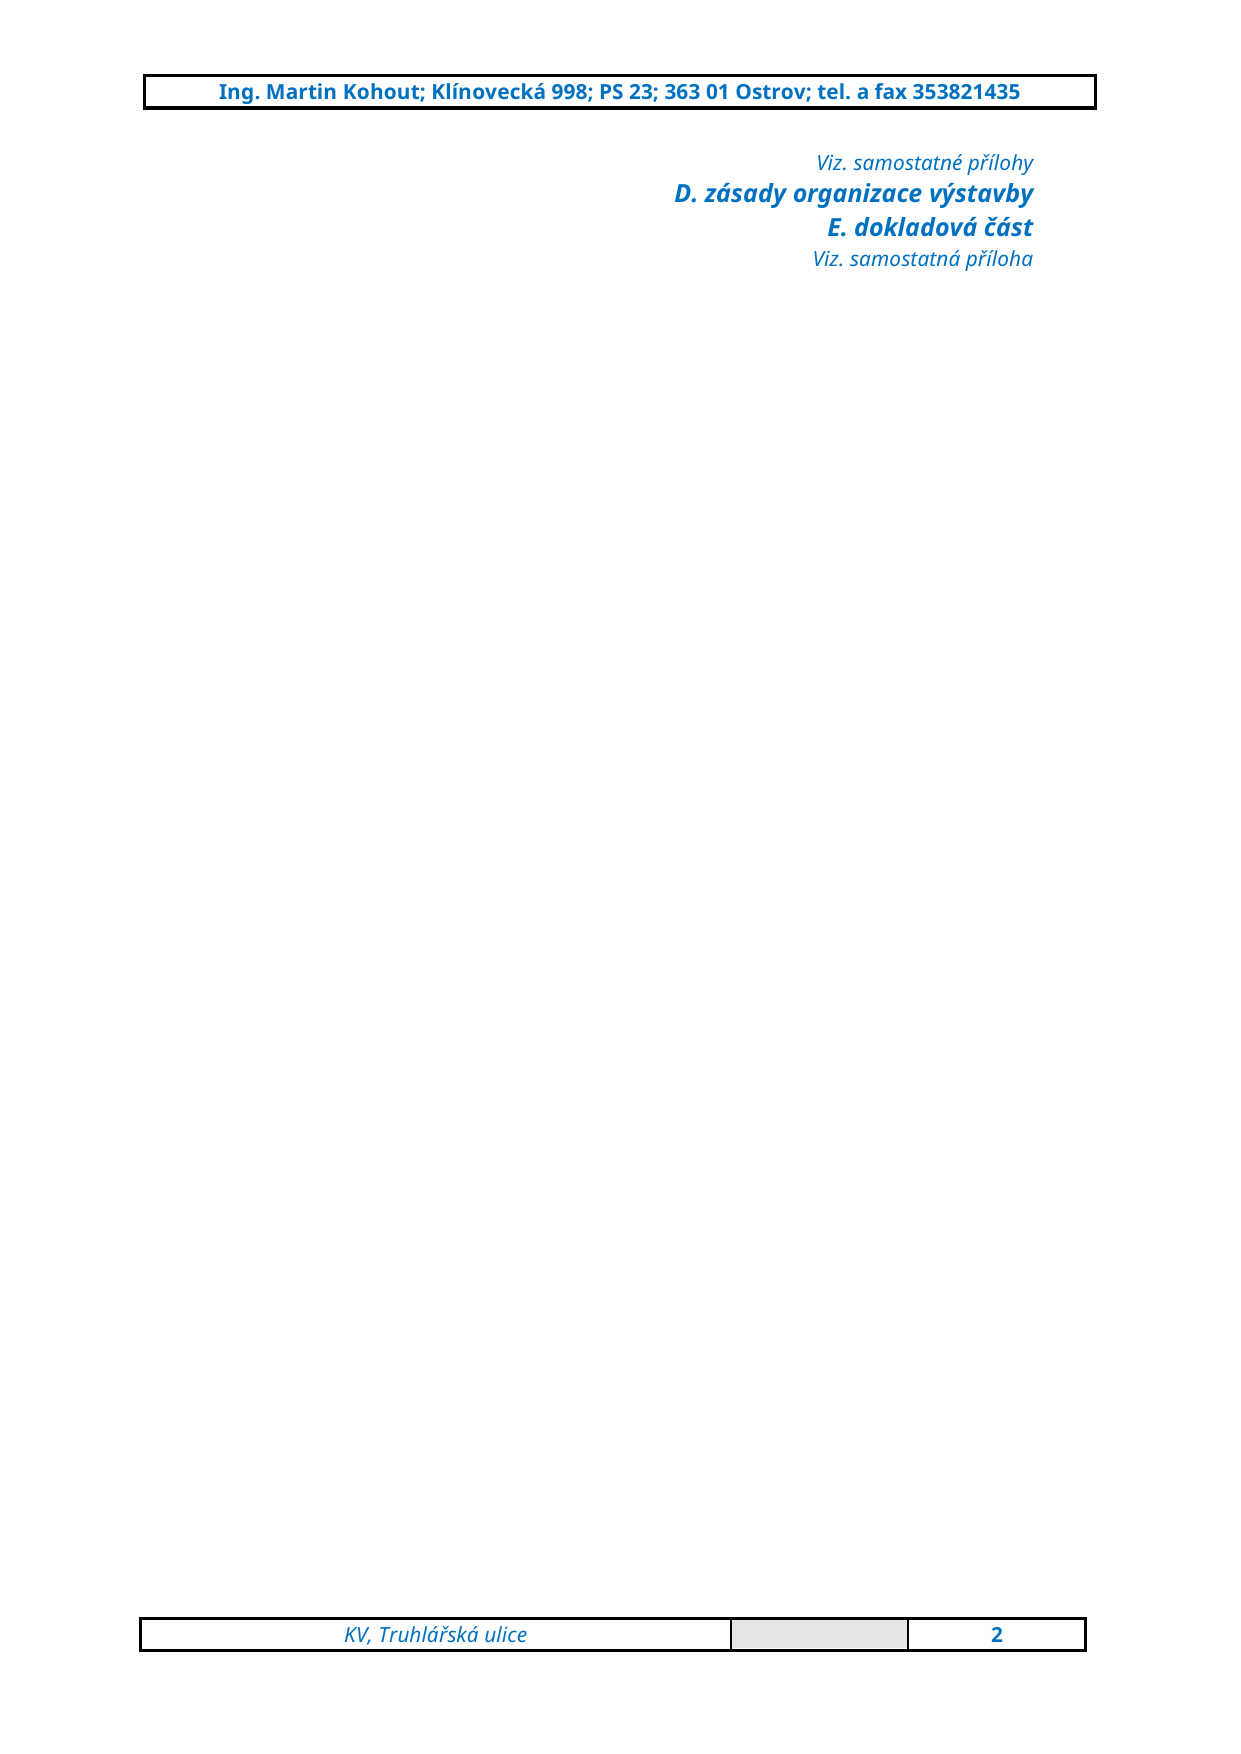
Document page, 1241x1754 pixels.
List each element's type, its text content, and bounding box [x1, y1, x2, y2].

text E. dokladová část [148, 210, 1033, 244]
text Viz. samostatné přílohy [185, 148, 1033, 176]
text D. zásady organizace výstavby [148, 176, 1033, 210]
text Viz. samostatná příloha [148, 244, 1033, 273]
